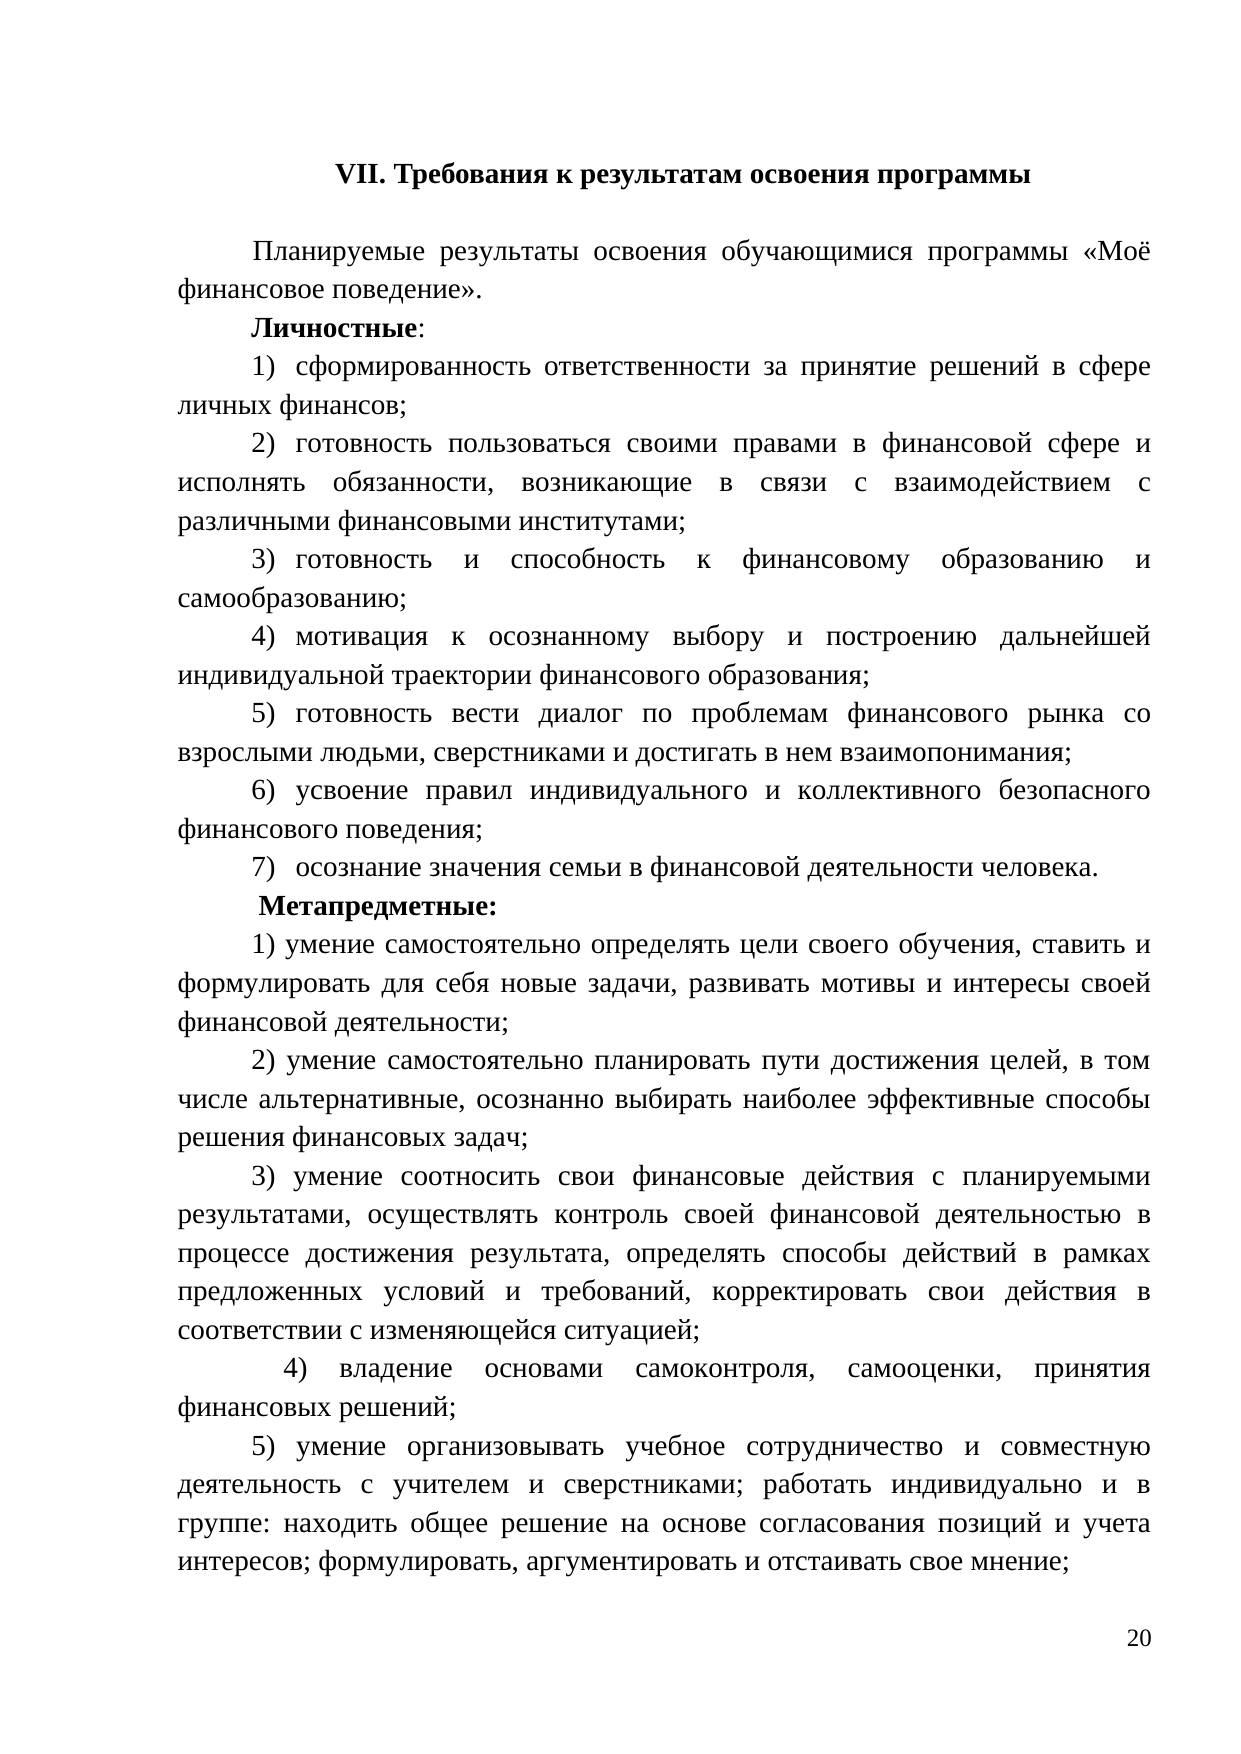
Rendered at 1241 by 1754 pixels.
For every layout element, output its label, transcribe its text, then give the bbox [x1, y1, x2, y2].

list готовность и способность к финансовому образованию и самообразованию; [177, 541, 1152, 613]
list осознание значения семьи в финансовой деятельности человека. [177, 849, 1152, 883]
list готовность пользоваться своими правами в финансовой сфере и исполнять обязанности, возникающие в связи с взаимодействием с различными финансовыми институтами; [177, 426, 1152, 536]
list готовность вести диалог по проблемам финансового рынка со взрослыми людьми, сверстниками и достигать в нем взаимопонимания; [177, 695, 1152, 767]
text Личностные: [177, 310, 1152, 343]
text VII. Требования к результатам освоения программы [215, 156, 1152, 189]
list сформированность ответственности за принятие решений в сфере личных финансов; [177, 348, 1152, 421]
list мотивация к осознанному выбору и построению дальнейшей индивидуальной траектории финансового образования; [177, 618, 1152, 690]
text 5) умение организовывать учебное сотрудничество и совместную деятельность с учителем и сверстниками; работать индивидуально и в группе: находить общее решение на основе согласования позиций и учета интересов; формулировать, аргументировать и отстаивать свое мнение; [177, 1428, 1152, 1577]
text 1) умение самостоятельно определять цели своего обучения, ставить и формулировать для себя новые задачи, развивать мотивы и интересы своей финансовой деятельности; [177, 927, 1152, 1037]
text 2) умение самостоятельно планировать пути достижения целей, в том числе альтернативные, осознанно выбирать наиболее эффективные способы решения финансовых задач; [177, 1042, 1152, 1153]
text 4) владение основами самоконтроля, самооценки, принятия финансовых решений; [177, 1351, 1152, 1423]
list Планируемые результаты освоения обучающимися программы «Моё финансовое поведение». [177, 233, 1152, 305]
text 3) умение соотносить свои финансовые действия с планируемыми результатами, осуществлять контроль своей финансовой деятельностью в процессе достижения результата, определять способы действий в рамках предложенных условий и требований, корректировать свои действия в соответствии с изменяющейся ситуацией; [177, 1158, 1152, 1346]
list усвоение правил индивидуального и коллективного безопасного финансового поведения; [177, 772, 1152, 844]
text Метапредметные: [177, 888, 1152, 922]
